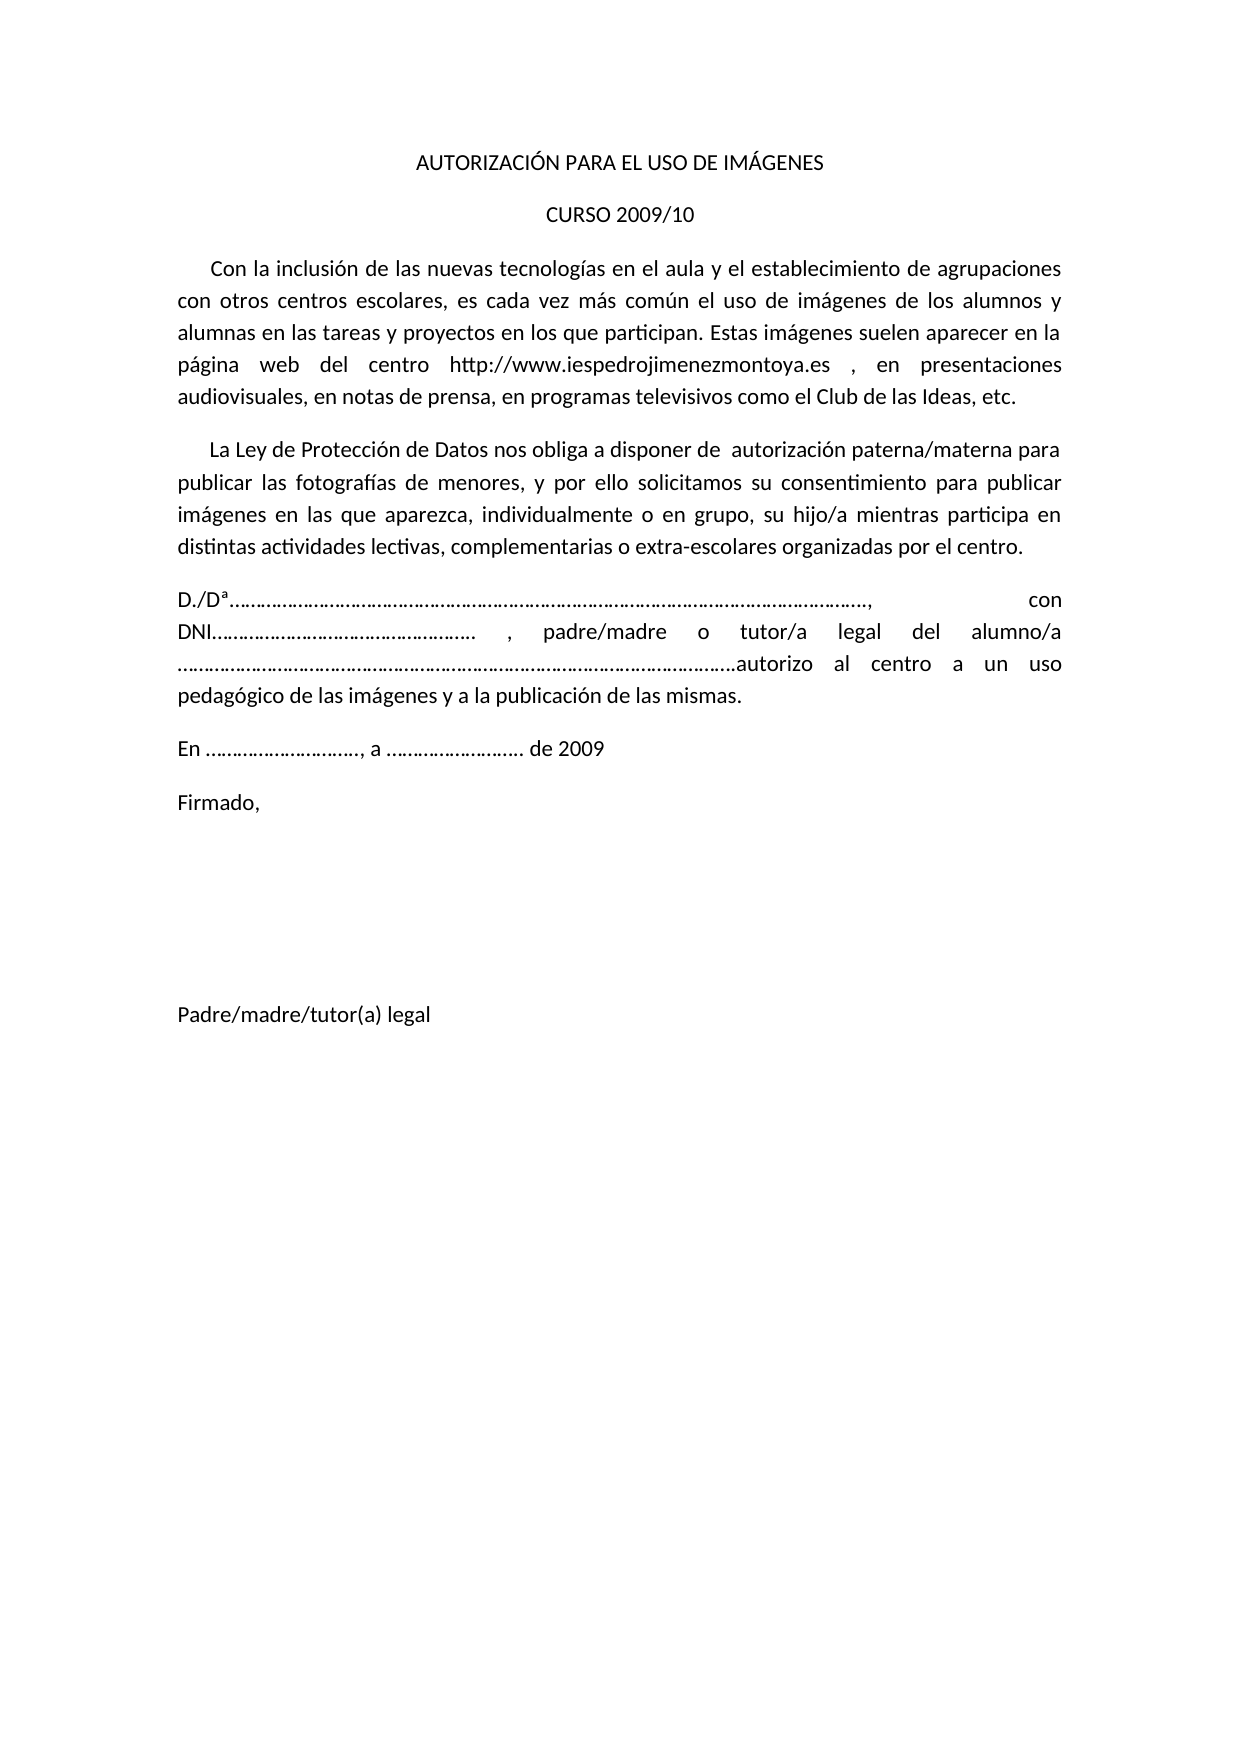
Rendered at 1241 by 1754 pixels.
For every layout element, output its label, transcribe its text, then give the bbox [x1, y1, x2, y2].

text Padre/madre/tutor(a) legal [177, 1000, 1063, 1028]
text D./Dª…………………………………………………………………………………………………………., con DNI………………………………………….. , padre/madre o tutor/a legal del alumno/a …………………………………………………………………………………………….autorizo al centro a un uso pedagógico de las imágenes y a la publicación de las mismas. [177, 585, 1063, 709]
text Con la inclusión de las nuevas tecnologías en el aula y el establecimiento de agrupaciones con otros centros escolares, es cada vez más común el uso de imágenes de los alumnos y alumnas en las tareas y proyectos en los que participan. Estas imágenes suelen aparecer en la página web del centro http://www.iespedrojimenezmontoya.es , en presentaciones audiovisuales, en notas de prensa, en programas televisivos como el Club de las Ideas, etc. [177, 254, 1063, 410]
text La Ley de Protección de Datos nos obliga a disponer de autorización paterna/materna para publicar las fotografías de menores, y por ello solicitamos su consentimiento para publicar imágenes en las que aparezca, individualmente o en grupo, su hijo/a mientras participa en distintas actividades lectivas, complementarias o extra-escolares organizadas por el centro. [177, 435, 1063, 560]
text Firmado, [177, 788, 1063, 816]
text En ……………………….., a …………………….. de 2009 [177, 734, 1063, 763]
text CURSO 2009/10 [177, 201, 1063, 229]
text AUTORIZACIÓN PARA EL USO DE IMÁGENES [177, 148, 1063, 176]
